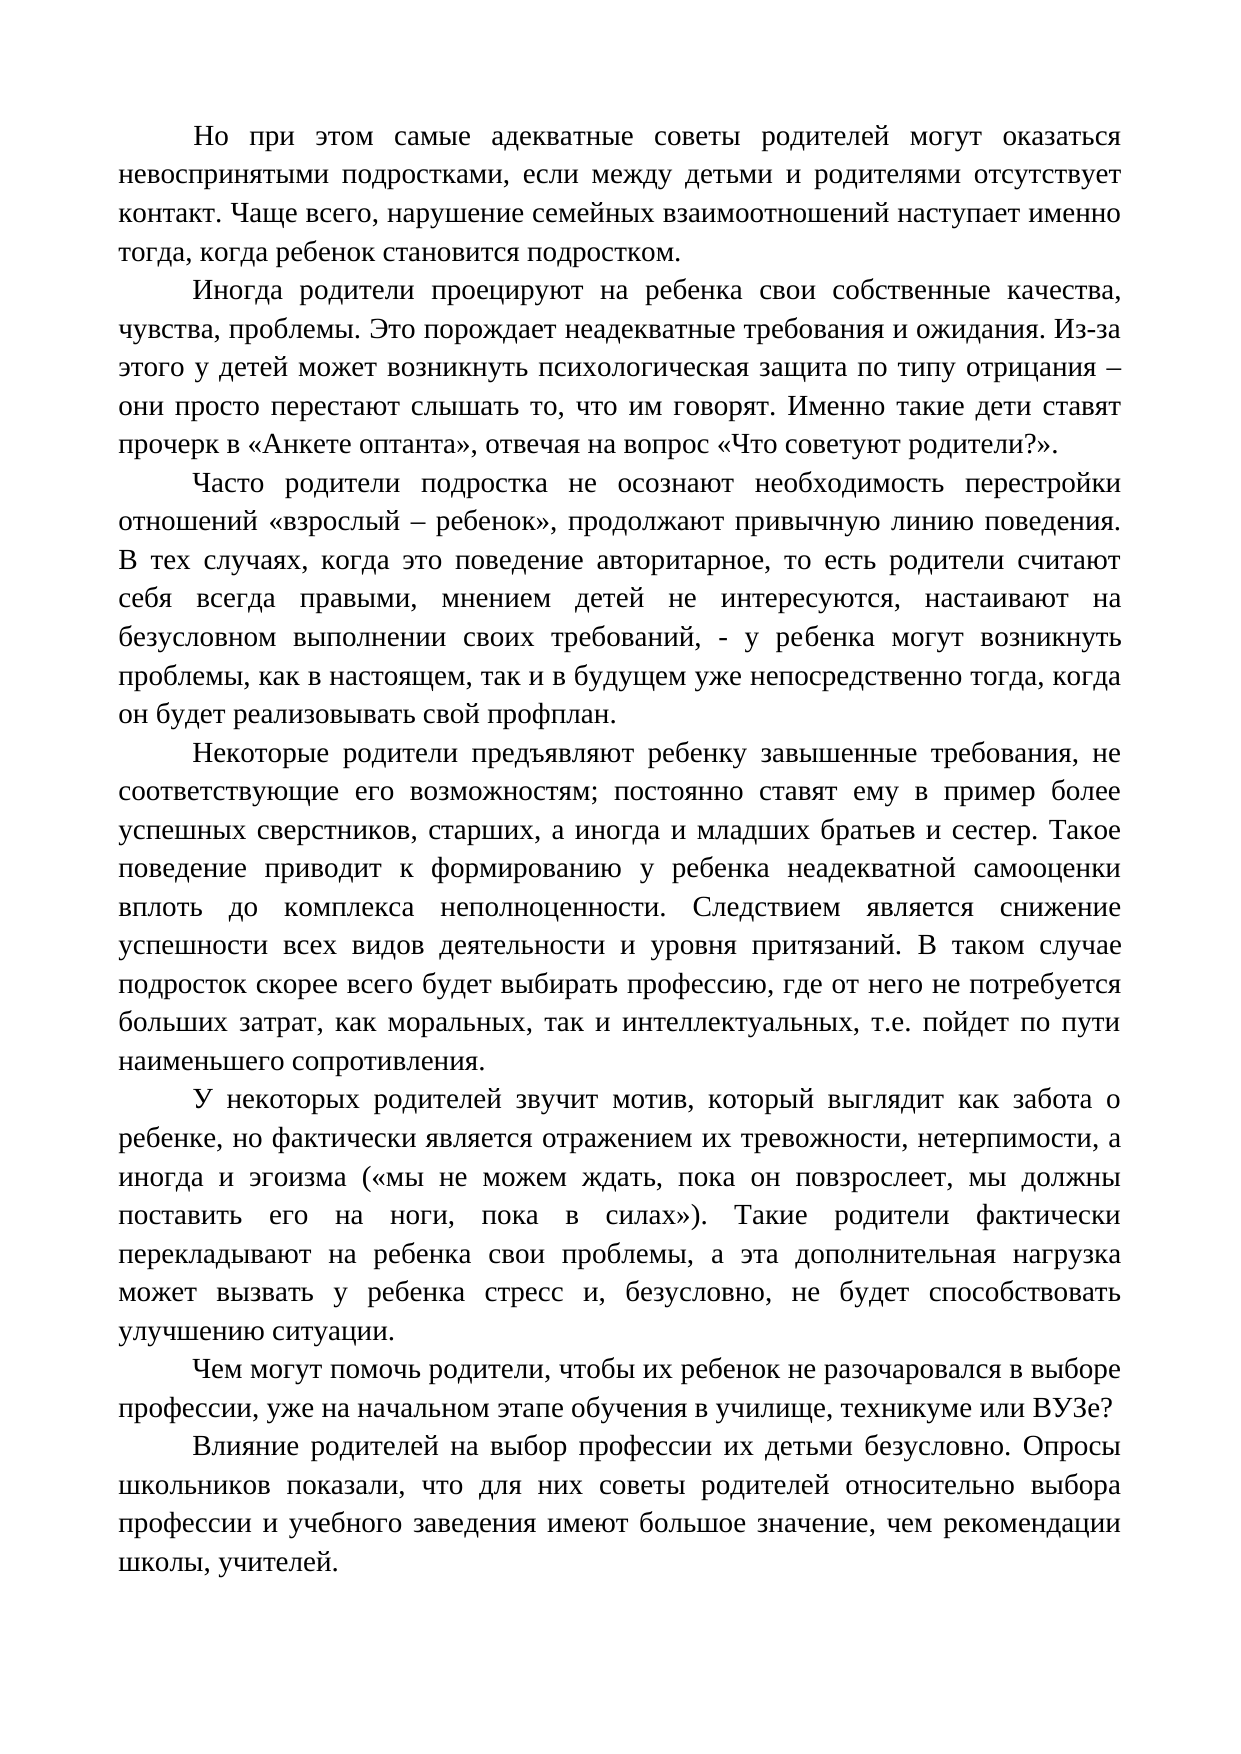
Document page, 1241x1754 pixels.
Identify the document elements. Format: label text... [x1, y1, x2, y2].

text Влияние родителей на выбор профессии их детьми безусловно. Опросы школьников показали, что для них советы родителей относительно выбора профессии и учебного заведения имеют большое значение, чем рекомендации школы, учителей. [118, 1428, 1122, 1578]
text Часто родители подростка не осознают необходимость перестройки отношений «взрослый – ребенок», продолжают привычную линию поведения. В тех случаях, когда это поведение авторитарное, то есть родители считают себя всегда правыми, мнением детей не интересуются, настаивают на безусловном выполнении своих требований, - у ребенка могут возникнуть проблемы, как в настоящем, так и в будущем уже непосредственно тогда, когда он будет реализовывать свой профплан. [118, 465, 1122, 730]
text Чем могут помочь родители, чтобы их ребенок не разочаровался в выборе профессии, уже на начальном этапе обучения в училище, техникуме или ВУЗе? [118, 1351, 1122, 1423]
text У некоторых родителей звучит мотив, который выглядит как забота о ребенке, но фактически является отражением их тревожности, нетерпимости, а иногда и эгоизма («мы не можем ждать, пока он повзрослеет, мы должны поставить его на ноги, пока в силах»). Такие родители фактически перекладывают на ребенка свои проблемы, а эта дополнительная нагрузка может вызвать у ребенка стресс и, безусловно, не будет способствовать улучшению ситуации. [118, 1082, 1122, 1346]
text Иногда родители проецируют на ребенка свои собственные качества, чувства, проблемы. Это порождает неадекватные требования и ожидания. Из-за этого у детей может возникнуть психологическая защита по типу отрицания – они просто перестают слышать то, что им говорят. Именно такие дети ставят прочерк в «Анкете оптанта», отвечая на вопрос «Что советуют родители?». [118, 272, 1122, 460]
text Некоторые родители предъявляют ребенку завышенные требования, не соответствующие его возможностям; постоянно ставят ему в пример более успешных сверстников, старших, а иногда и младших братьев и сестер. Такое поведение приводит к формированию у ребенка неадекватной самооценки вплоть до комплекса неполноценности. Следствием является снижение успешности всех видов деятельности и уровня притязаний. В таком случае подросток скорее всего будет выбирать профессию, где от него не потребуется больших затрат, как моральных, так и интеллектуальных, т.е. пойдет по пути наименьшего сопротивления. [118, 735, 1122, 1077]
text Но при этом самые адекватные советы родителей могут оказаться невоспринятыми подростками, если между детьми и родителями отсутствует контакт. Чаще всего, нарушение семейных взаимоотношений наступает именно тогда, когда ребенок становится подростком. [118, 118, 1122, 267]
